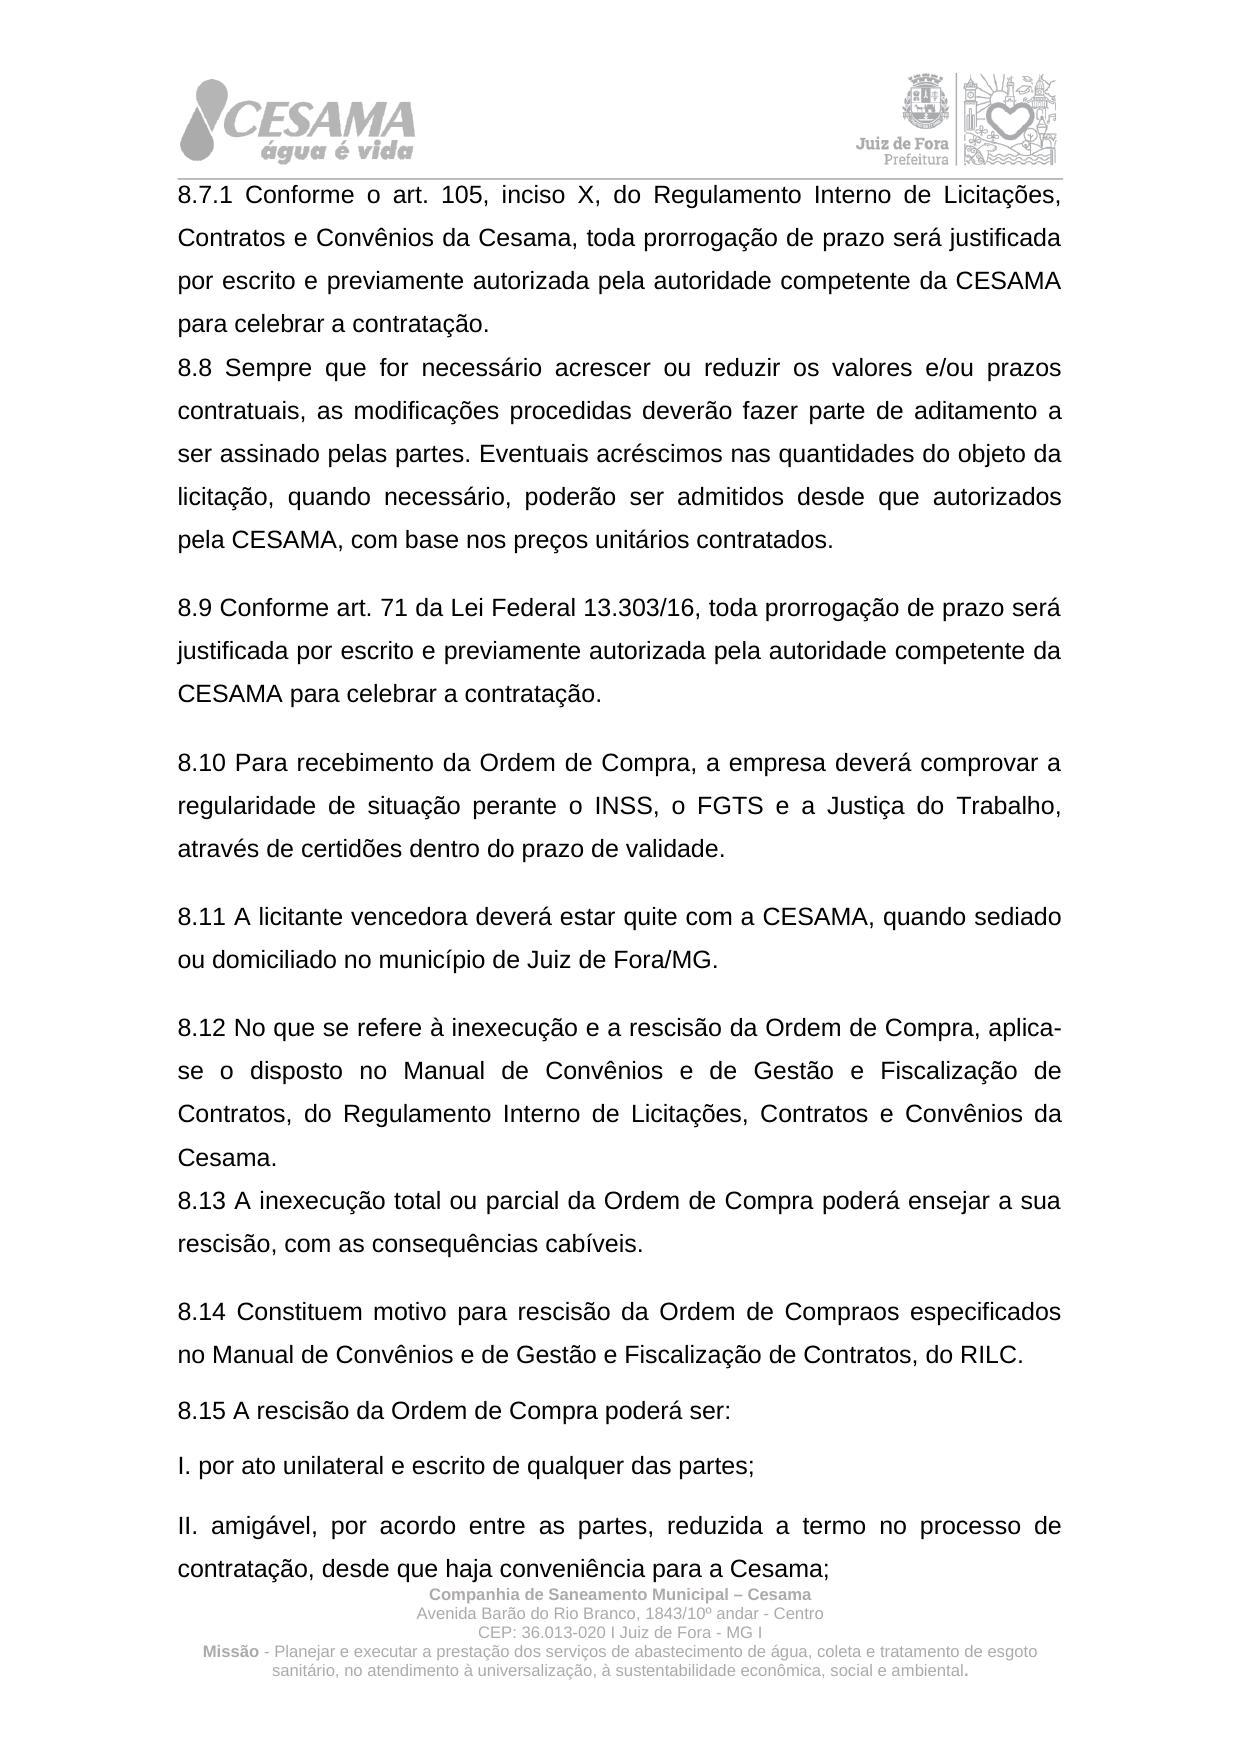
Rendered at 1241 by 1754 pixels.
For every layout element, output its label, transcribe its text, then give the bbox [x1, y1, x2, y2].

text 8.15 A rescisão da Ordem de Compra poderá ser: [177, 1396, 1063, 1424]
text 8.13 A inexecução total ou parcial da Ordem de Compra poderá ensejar a sua rescisão, com as consequências cabíveis. [177, 1186, 1063, 1257]
text 8.11 A licitante vencedora deverá estar quite com a CESAMA, quando sediado ou domiciliado no município de Juiz de Fora/MG. [177, 902, 1063, 974]
text II. amigável, por acordo entre as partes, reduzida a termo no processo de contratação, desde que haja conveniência para a Cesama; [177, 1511, 1063, 1583]
text 8.14 Constituem motivo para rescisão da Ordem de Compraos especificados no Manual de Convênios e de Gestão e Fiscalização de Contratos, do RILC. [177, 1297, 1063, 1369]
picture [177, 73, 1064, 180]
text 8.8 Sempre que for necessário acrescer ou reduzir os valores e/ou prazos contratuais, as modificações procedidas deverão fazer parte de aditamento a ser assinado pelas partes. Eventuais acréscimos nas quantidades do objeto da licitação, quando necessário, poderão ser admitidos desde que autorizados pela CESAMA, com base nos preços unitários contratados. [177, 352, 1063, 554]
text 8.10 Para recebimento da Ordem de Compra, a empresa deverá comprovar a regularidade de situação perante o INSS, o FGTS e a Justiça do Trabalho, através de certidões dentro do prazo de validade. [177, 747, 1063, 862]
text 8.9 Conforme art. 71 da Lei Federal 13.303/16, toda prorrogação de prazo será justificada por escrito e previamente autorizada pela autoridade competente da CESAMA para celebrar a contratação. [177, 593, 1063, 708]
text 8.12 No que se refere à inexecução e a rescisão da Ordem de Compra, aplica-se o disposto no Manual de Convênios e de Gestão e Fiscalização de Contratos, do Regulamento Interno de Licitações, Contratos e Convênios da Cesama. [177, 1013, 1063, 1171]
text I. por ato unilateral e escrito de qualquer das partes; [177, 1451, 1063, 1480]
text 8.7.1 Conforme o art. 105, inciso X, do Regulamento Interno de Licitações, Contratos e Convênios da Cesama, toda prorrogação de prazo será justificada por escrito e previamente autorizada pela autoridade competente da CESAMA para celebrar a contratação. [177, 180, 1063, 338]
